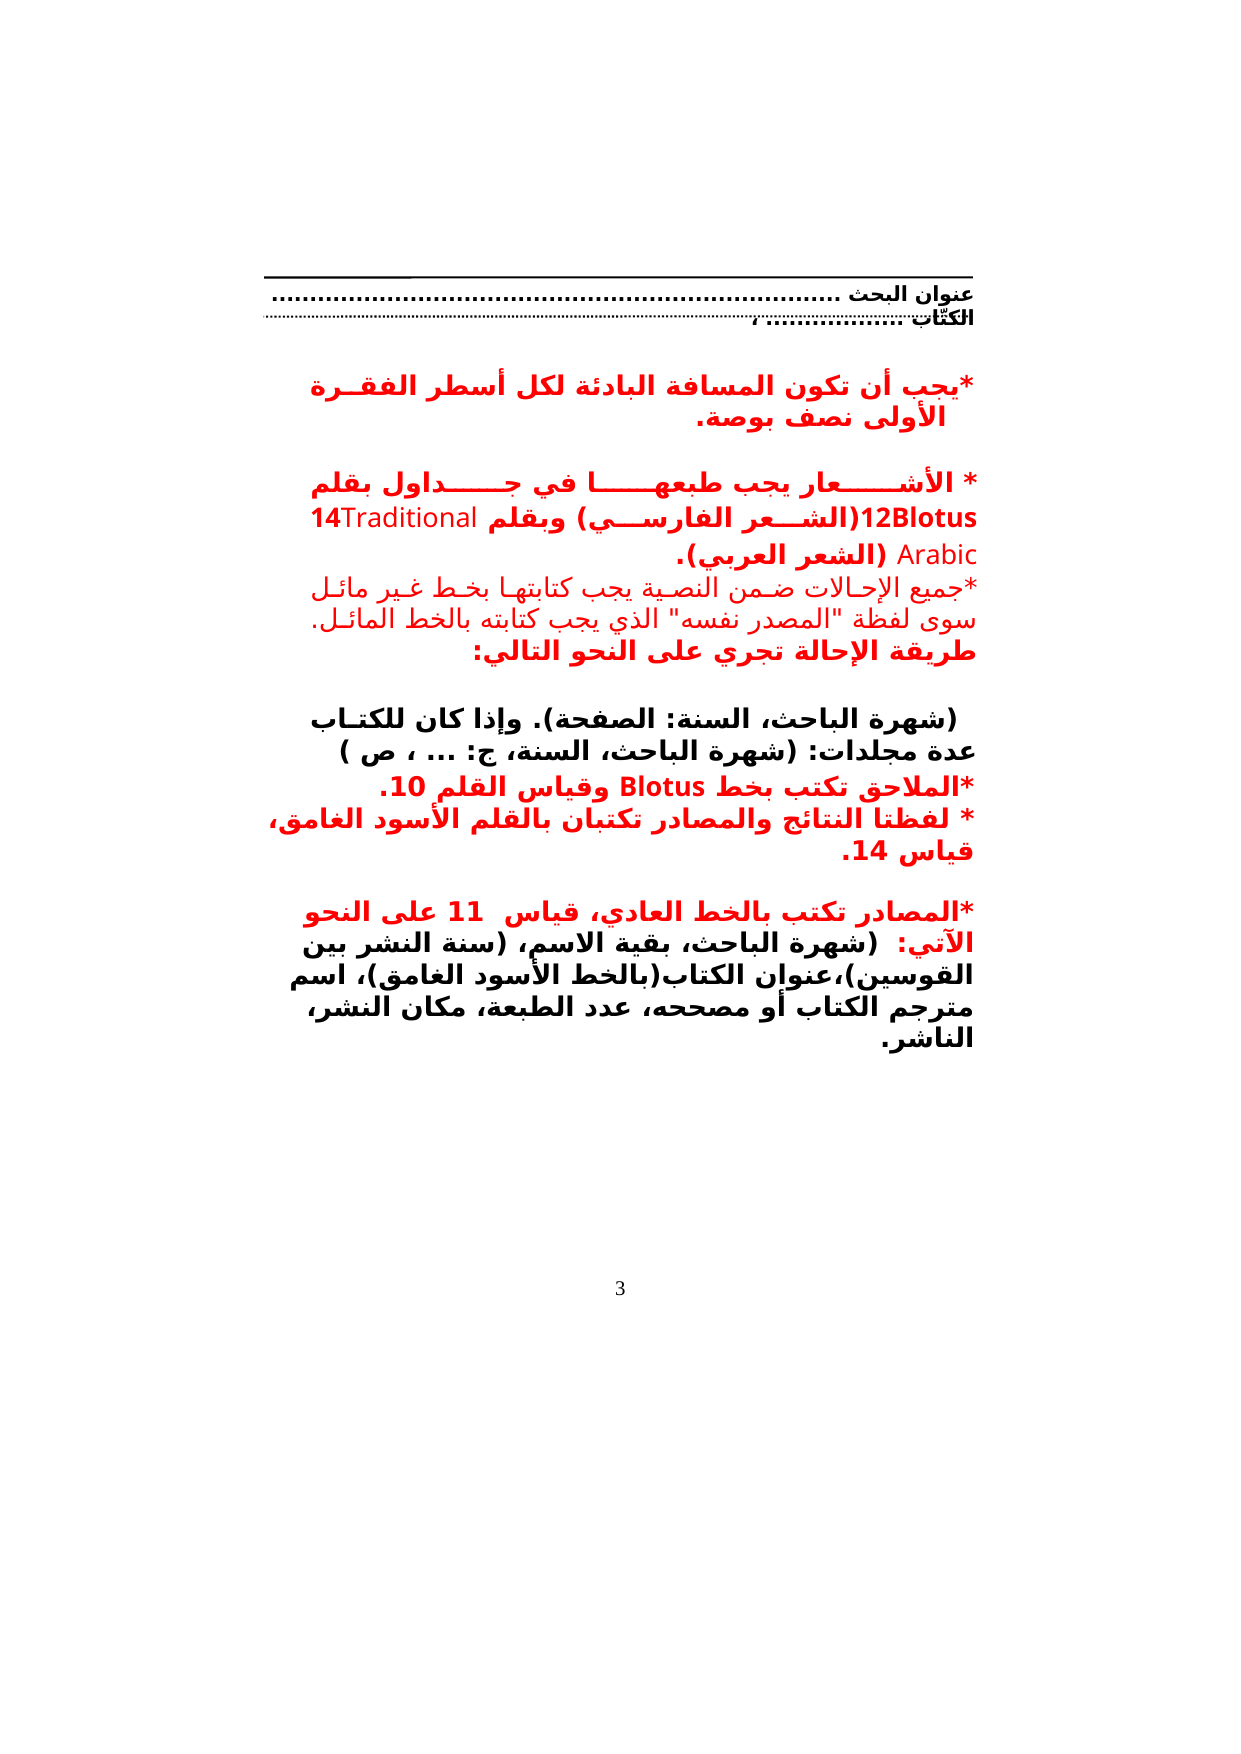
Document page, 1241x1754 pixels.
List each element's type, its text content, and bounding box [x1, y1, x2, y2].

text (شهرة الباحث، السنة: الصفحة). وإذا کان للکتاب عدة مجلدات: (شهرة الباحث، السنة، ج: ... ، ص ) [310, 704, 977, 767]
text *يجب أن تكون المسافة البادئة لكل أسطر الفقرة الأولى نصف بوصة. [310, 370, 974, 433]
text *جميع الإحالات ضمن النصية يجب کتابتها بخط غير مائل سوی لفظة "المصدر نفسه" الذي يجب کتابته بالخط المائل. طريقة الإحالة تجري علی النحو التالي: [310, 572, 977, 667]
text * لفظتا النتائج والمصادر تکتبان بالقلم الأسود الغامق، قياس 14. [266, 804, 974, 867]
text *الملاحق تکتب بخط Blotus وقياس القلم 10. [266, 767, 974, 804]
text * الأشعار يجب طبعها في جداول بقلم 12Blotus(الشعر الفارسي) وبقلم 14Traditional Arabic (الشعر العربي). [310, 467, 977, 572]
text *المصادر تکتب بالخط العادي، قياس 11 علی النحو الآتي: (شهرة الباحث، بقية الاسم، (سنة النشر بين القوسين)،عنوان الکتاب(بالخط الأسود الغامق)، اسم مترجم الکتاب أو مصححه، عدد الطبعة، مکان النشر، الناشر. [266, 896, 974, 1054]
